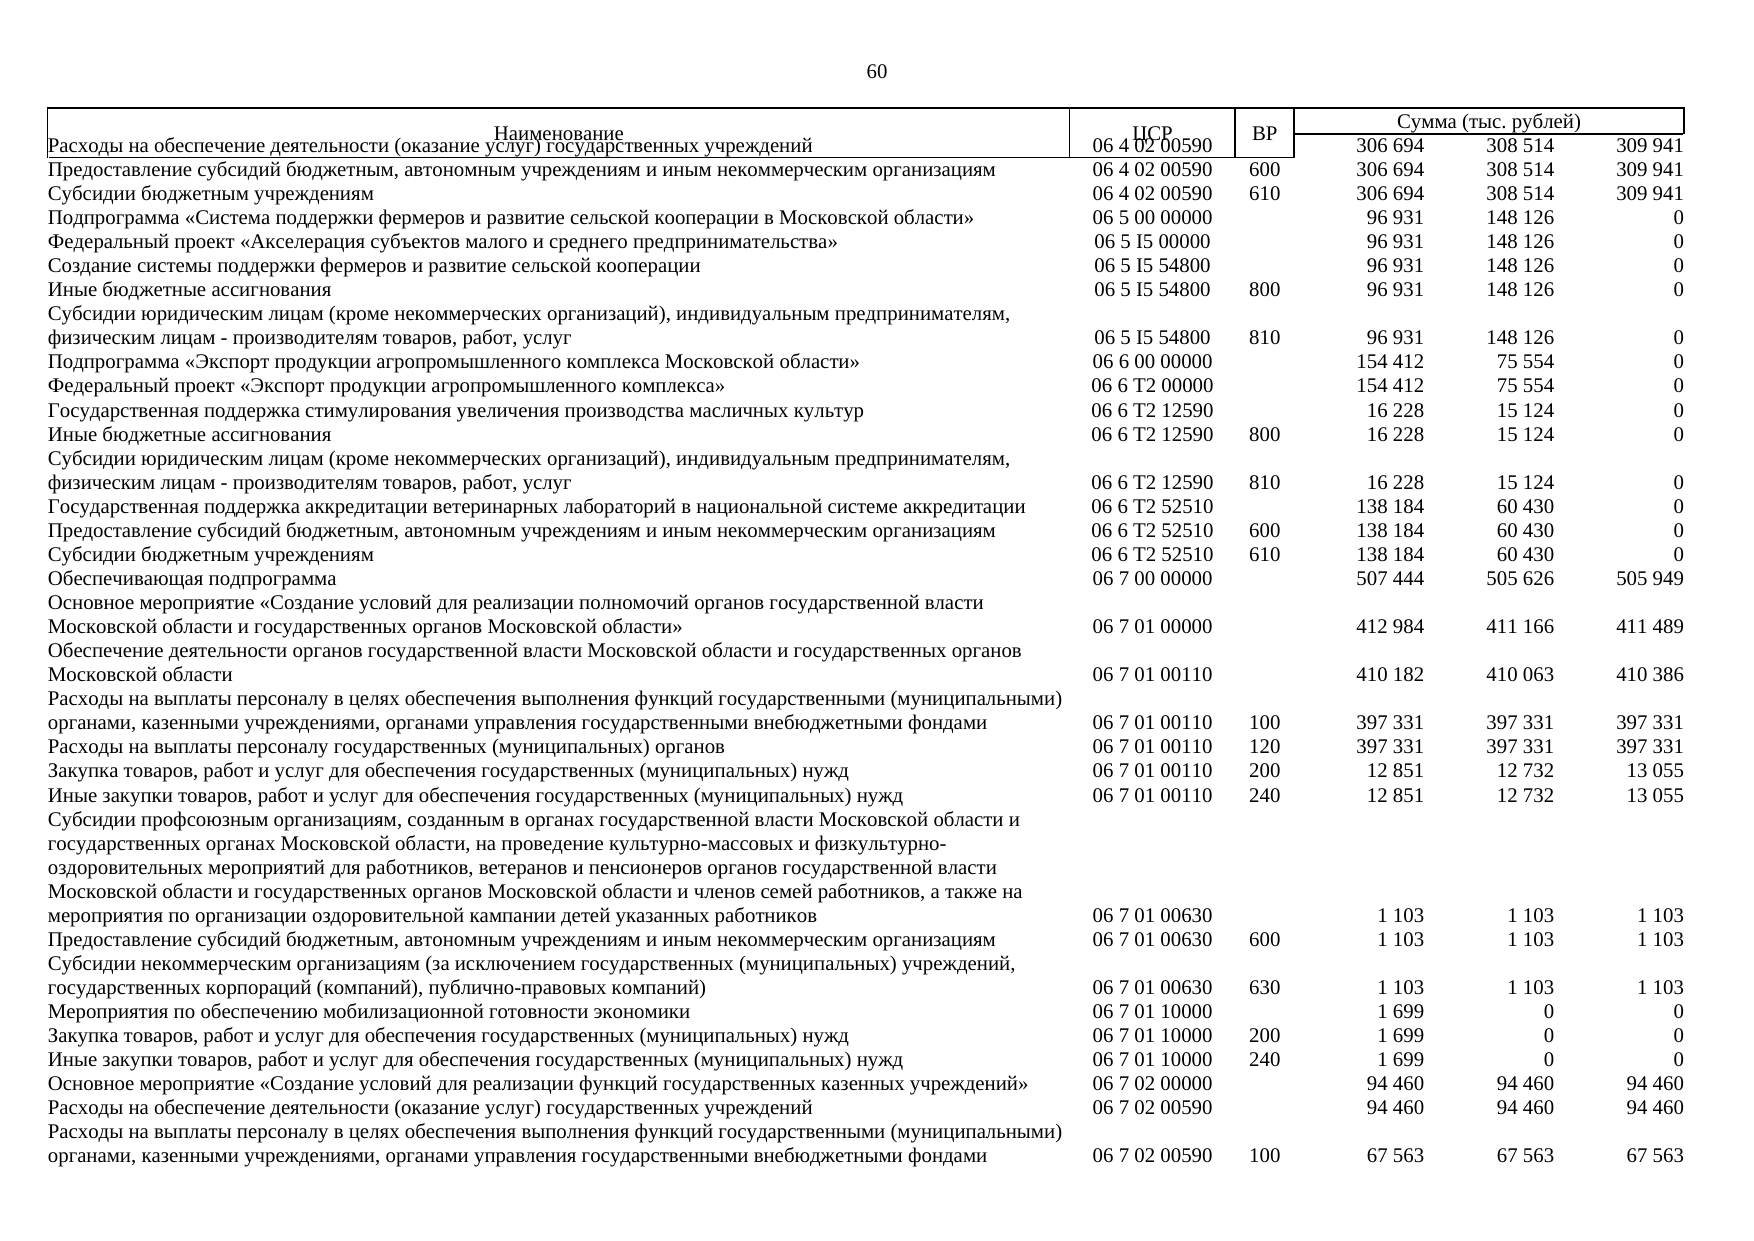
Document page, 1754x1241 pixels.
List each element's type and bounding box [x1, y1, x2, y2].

table_header [1295, 109, 1683, 133]
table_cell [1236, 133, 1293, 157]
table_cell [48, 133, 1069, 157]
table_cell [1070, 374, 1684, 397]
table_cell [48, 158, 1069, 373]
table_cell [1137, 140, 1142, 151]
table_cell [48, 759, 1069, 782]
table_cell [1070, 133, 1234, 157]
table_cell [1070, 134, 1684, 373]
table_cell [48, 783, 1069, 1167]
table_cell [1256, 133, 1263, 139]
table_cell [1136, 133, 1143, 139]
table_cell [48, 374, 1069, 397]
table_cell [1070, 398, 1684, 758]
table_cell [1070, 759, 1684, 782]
table_header [48, 109, 1069, 133]
table_header [1236, 109, 1293, 133]
table_header [1070, 109, 1234, 133]
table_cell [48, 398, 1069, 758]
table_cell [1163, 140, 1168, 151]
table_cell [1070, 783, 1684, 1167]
